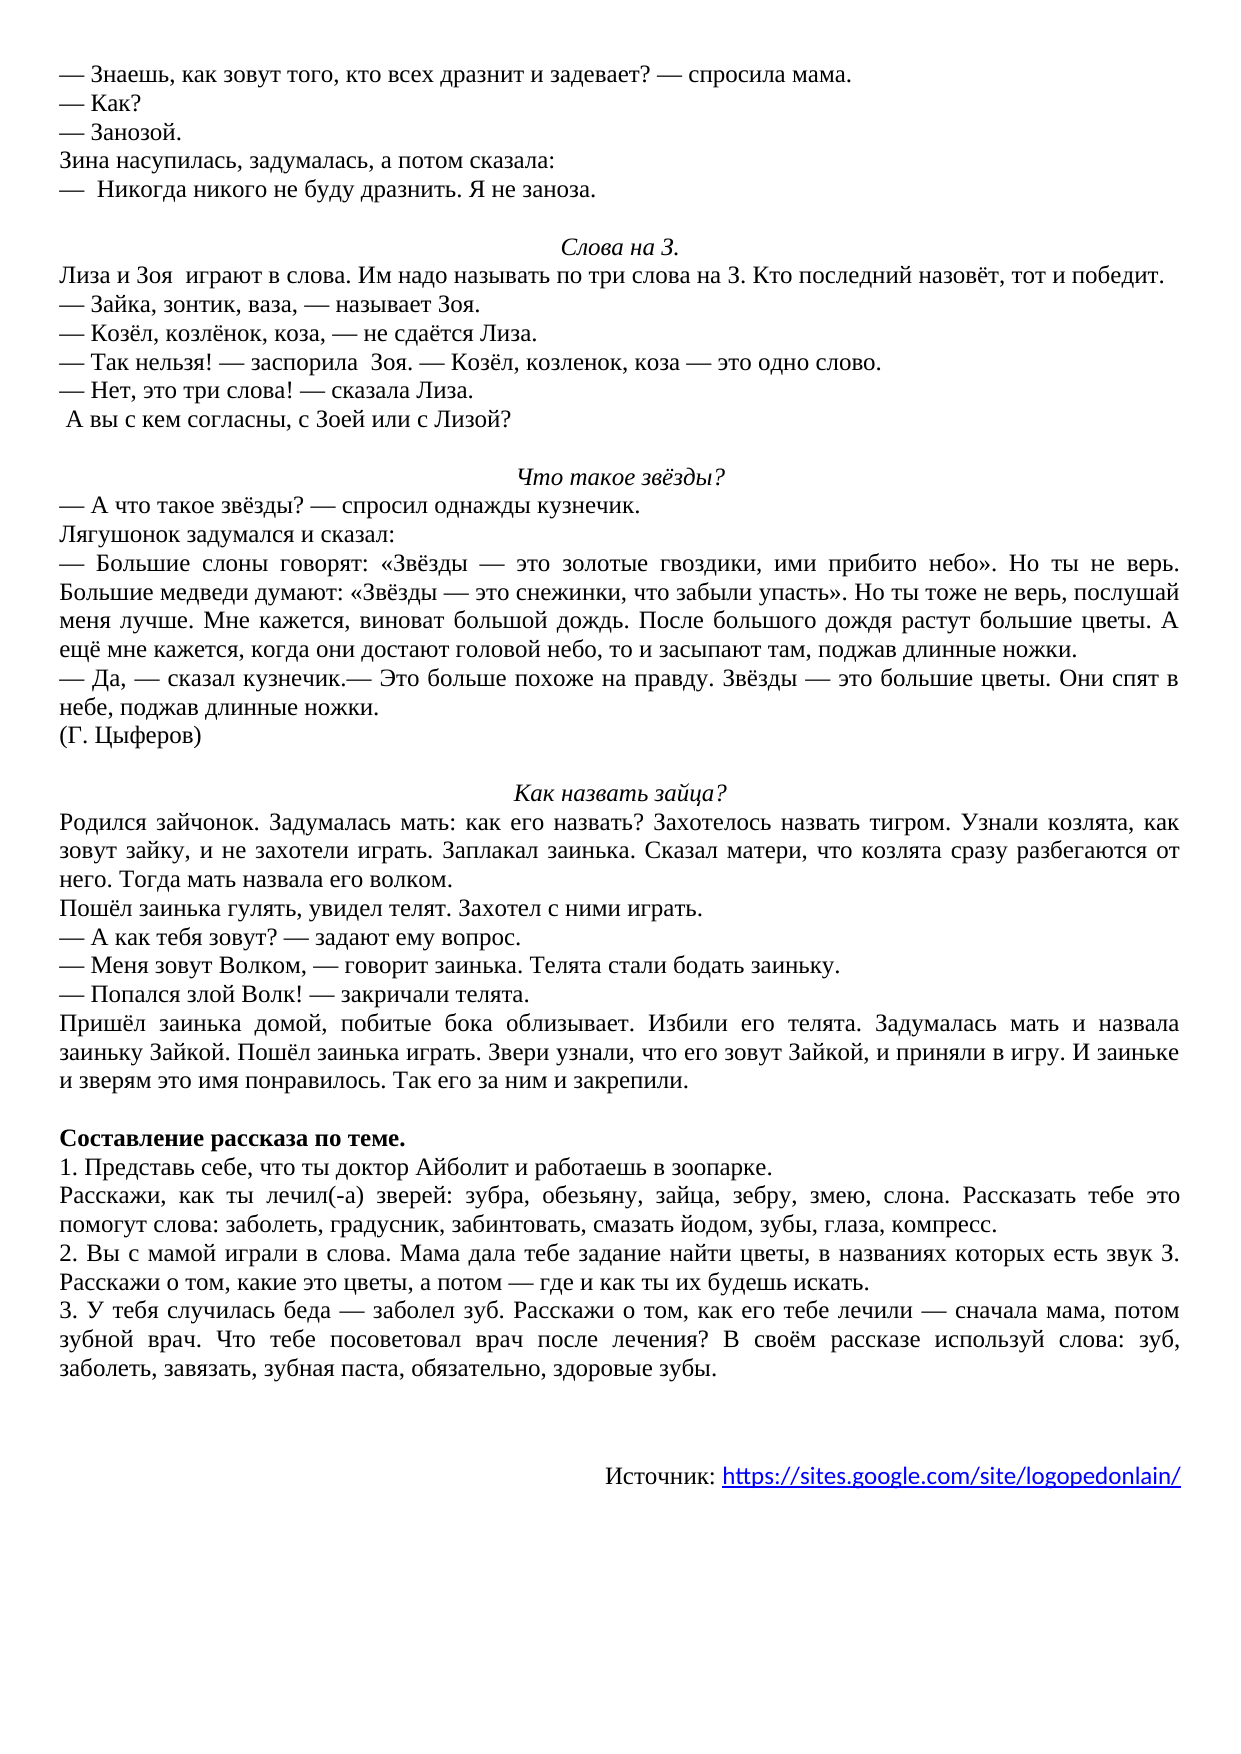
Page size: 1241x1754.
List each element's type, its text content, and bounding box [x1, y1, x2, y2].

text Лягушонок задумался и сказал: [59, 519, 1181, 548]
text Пришёл заинька домой, побитые бока облизывает. Избили его телята. Задумалась мать и назвала заиньку Зайкой. Пошёл заинька играть. Звери узнали, что его зовут Зайкой, и приняли в игру. И заиньке и зверям это имя понравилось. Так его за ним и закрепили. [59, 1008, 1181, 1094]
text — Как? [59, 88, 1181, 117]
text — Так нельзя! — заспорила Зоя. — Козёл, козленок, коза — это одно слово. [59, 347, 1181, 375]
text — Зайка, зонтик, ваза, — называет Зоя. [59, 289, 1181, 318]
text 1. Представь себе, что ты доктор Айболит и работаешь в зоопарке. [59, 1152, 1181, 1180]
text — А что такое звёзды? — спросил однажды кузнечик. [59, 490, 1181, 519]
text Как назвать зайца? [59, 778, 1181, 807]
text Слова на З. [59, 232, 1181, 260]
text — Да, — сказал кузнечик.— Это больше похоже на правду. Звёзды — это большие цветы. Они спят в небе, поджав длинные ножки. [59, 663, 1181, 720]
text — Попался злой Волк! — закричали телята. [59, 979, 1181, 1008]
text Источник: https://sites.google.com/site/logopedonlain/ [59, 1460, 1181, 1490]
text — Занозой. [59, 117, 1181, 145]
text — Большие слоны говорят: «Звёзды — это золотые гвоздики, ими прибито небо». Но ты не верь. Большие медведи думают: «Звёзды — это снежинки, что забыли упасть». Но ты тоже не верь, послушай меня лучше. Мне кажется, виноват большой дождь. После большого дождя растут большие цветы. А ещё мне кажется, когда они достают головой небо, то и засыпают там, поджав длинные ножки. [59, 548, 1181, 663]
text Что такое звёзды? [59, 462, 1181, 490]
text Расскажи, как ты лечил(-а) зверей: зубра, обезьяну, зайца, зебру, змею, слона. Рассказать тебе это помогут слова: заболеть, градусник, забинтовать, смазать йодом, зубы, глаза, компресс. [59, 1180, 1181, 1238]
text Лиза и Зоя играют в слова. Им надо называть по три слова на З. Кто последний назовёт, тот и победит. [59, 260, 1181, 289]
text 3. У тебя случилась беда — заболел зуб. Расскажи о том, как его тебе лечили — сначала мама, потом зубной врач. Что тебе посоветовал врач после лечения? В своём рассказе используй слова: зуб, заболеть, завязать, зубная паста, обязательно, здоровые зубы. [59, 1295, 1181, 1382]
text — Знаешь, как зовут того, кто всех дразнит и задевает? — спросила мама. [59, 59, 1181, 88]
text — Меня зовут Волком, — говорит заинька. Телята стали бодать заиньку. [59, 950, 1181, 979]
text Зина насупилась, задумалась, а потом сказала: [59, 145, 1181, 174]
text 2. Вы с мамой играли в слова. Мама дала тебе задание найти цветы, в названиях которых есть звук З. Расскажи о том, какие это цветы, а потом — где и как ты их будешь искать. [59, 1238, 1181, 1295]
text Родился зайчонок. Задумалась мать: как его назвать? Захотелось назвать тигром. Узнали козлята, как зовут зайку, и не захотели играть. Заплакал заинька. Сказал матери, что козлята сразу разбегаются от него. Тогда мать назвала его волком. [59, 807, 1181, 893]
text (Г. Цыферов) [59, 720, 1181, 749]
text А вы с кем согласны, с Зоей или с Лизой? [59, 404, 1181, 433]
text — Нет, это три слова! — сказала Лиза. [59, 375, 1181, 404]
text — Никогда никого не буду дразнить. Я не заноза. [59, 174, 1181, 203]
text — А как тебя зовут? — задают ему вопрос. [59, 922, 1181, 950]
text Пошёл заинька гулять, увидел телят. Захотел с ними играть. [59, 893, 1181, 922]
text — Козёл, козлёнок, коза, — не сдаётся Лиза. [59, 318, 1181, 347]
text Составление рассказа по теме. [59, 1123, 1181, 1152]
